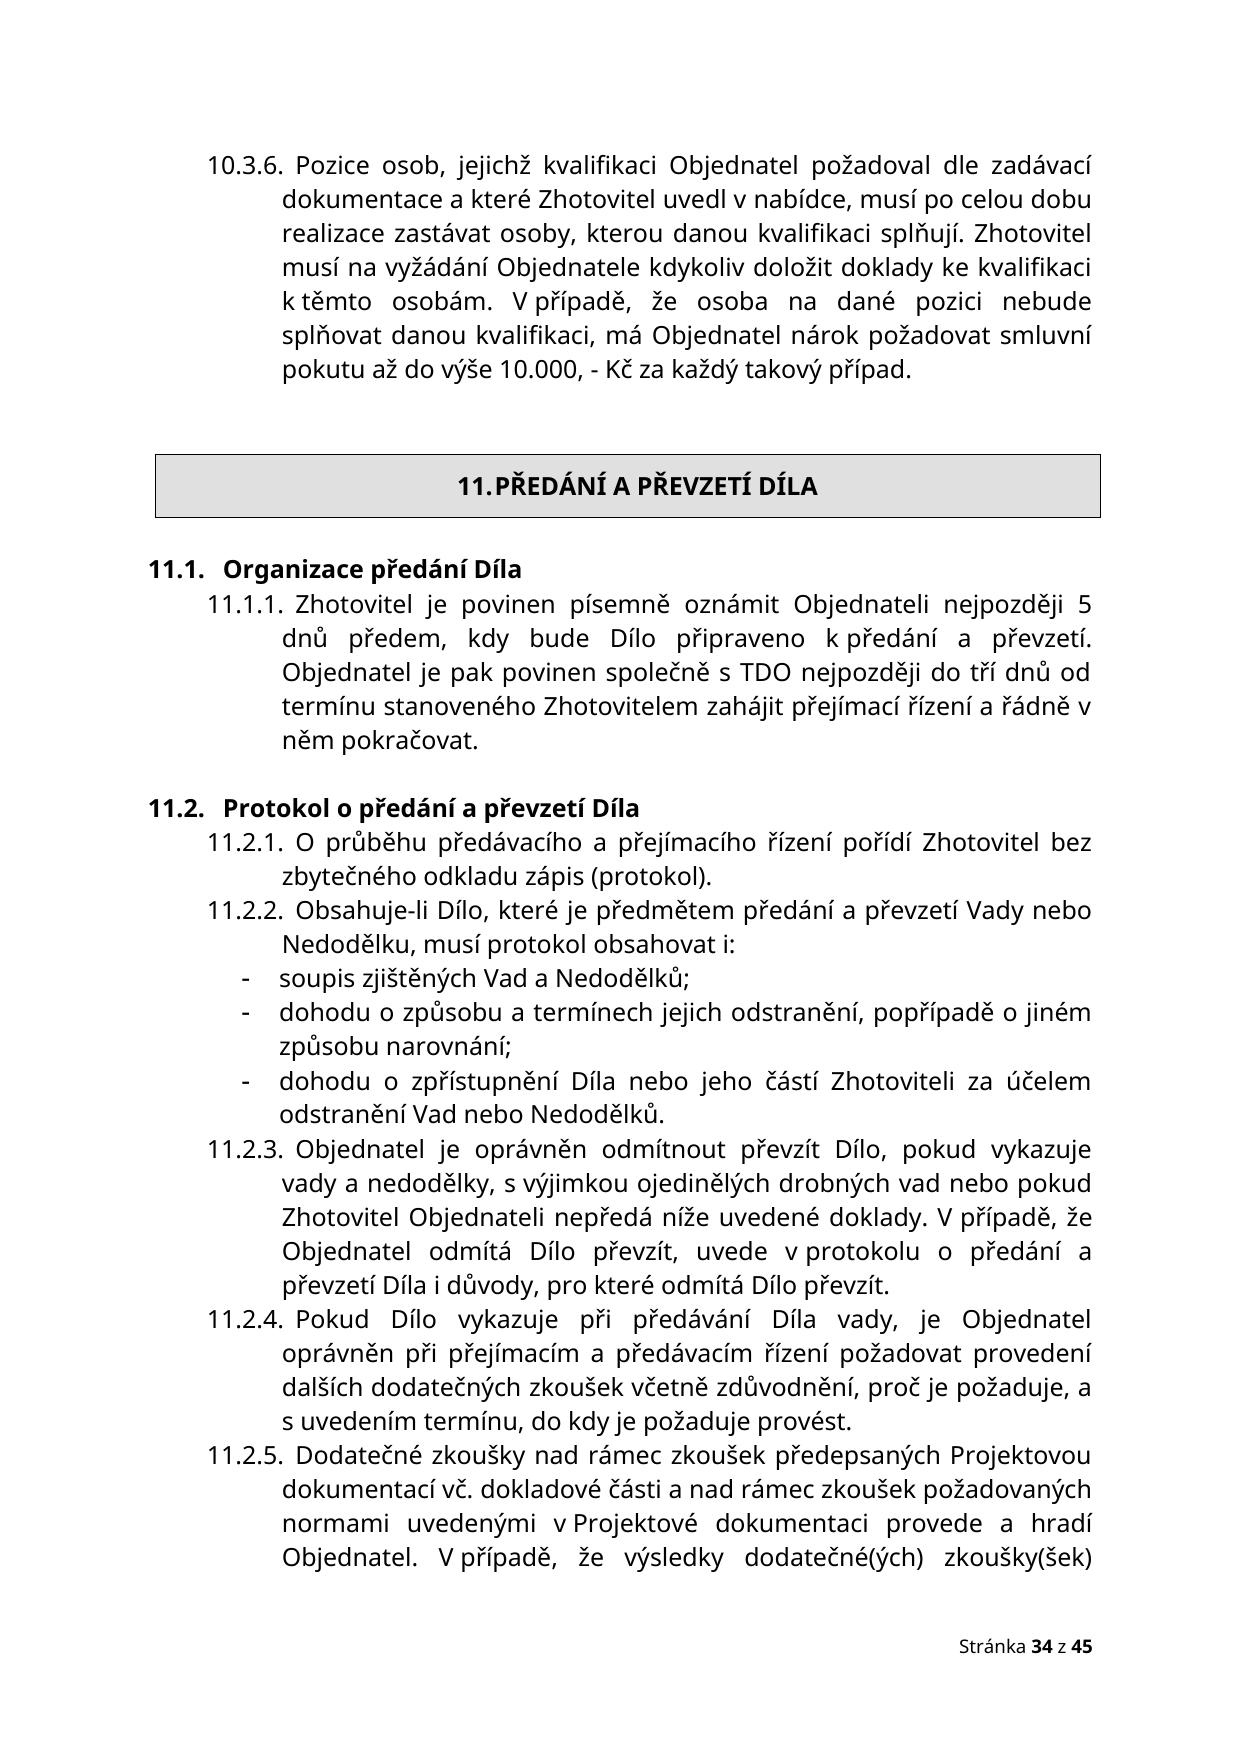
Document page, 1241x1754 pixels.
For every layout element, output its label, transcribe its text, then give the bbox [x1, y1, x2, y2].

table_header Předání a převzetí díla [156, 455, 1100, 517]
list Objednatel je oprávněn odmítnout převzít Dílo, pokud vykazuje vady a nedodělky, s výjimkou ojedinělých drobných vad nebo pokud Zhotovitel Objednateli nepředá níže uvedené doklady. V případě, že Objednatel odmítá Dílo převzít, uvede v protokolu o předání a převzetí Díla i důvody, pro které odmítá Dílo převzít. [207, 1131, 1093, 1302]
list Organizace předání Díla [148, 552, 1093, 586]
list dohodu o zpřístupnění Díla nebo jeho částí Zhotoviteli za účelem odstranění Vad nebo Nedodělků. [241, 1063, 1093, 1131]
list soupis zjištěných Vad a Nedodělků; [241, 961, 1093, 995]
list O průběhu předávacího a přejímacího řízení pořídí Zhotovitel bez zbytečného odkladu zápis (protokol). [207, 825, 1093, 893]
list dohodu o způsobu a termínech jejich odstranění, popřípadě o jiném způsobu narovnání; [241, 995, 1093, 1063]
list Zhotovitel je povinen písemně oznámit Objednateli nejpozději 5 dnů předem, kdy bude Dílo připraveno k předání a převzetí. Objednatel je pak povinen společně s TDO nejpozději do tří dnů od termínu stanoveného Zhotovitelem zahájit přejímací řízení a řádně v něm pokračovat. [207, 586, 1093, 757]
list Pokud Dílo vykazuje při předávání Díla vady, je Objednatel oprávněn při přejímacím a předávacím řízení požadovat provedení dalších dodatečných zkoušek včetně zdůvodnění, proč je požaduje, a s uvedením termínu, do kdy je požaduje provést. [207, 1302, 1093, 1438]
list Obsahuje-li Dílo, které je předmětem předání a převzetí Vady nebo Nedodělku, musí protokol obsahovat i: [207, 893, 1093, 961]
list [207, 1438, 1093, 1574]
list Protokol o předání a převzetí Díla [148, 791, 1093, 825]
list Pozice osob, jejichž kvalifikaci Objednatel požadoval dle zadávací dokumentace a které Zhotovitel uvedl v nabídce, musí po celou dobu realizace zastávat osoby, kterou danou kvalifikaci splňují. Zhotovitel musí na vyžádání Objednatele kdykoliv doložit doklady ke kvalifikaci k těmto osobám. V případě, že osoba na dané pozici nebude splňovat danou kvalifikaci, má Objednatel nárok požadovat smluvní pokutu až do výše 10.000, - Kč za každý takový případ. [207, 148, 1093, 386]
